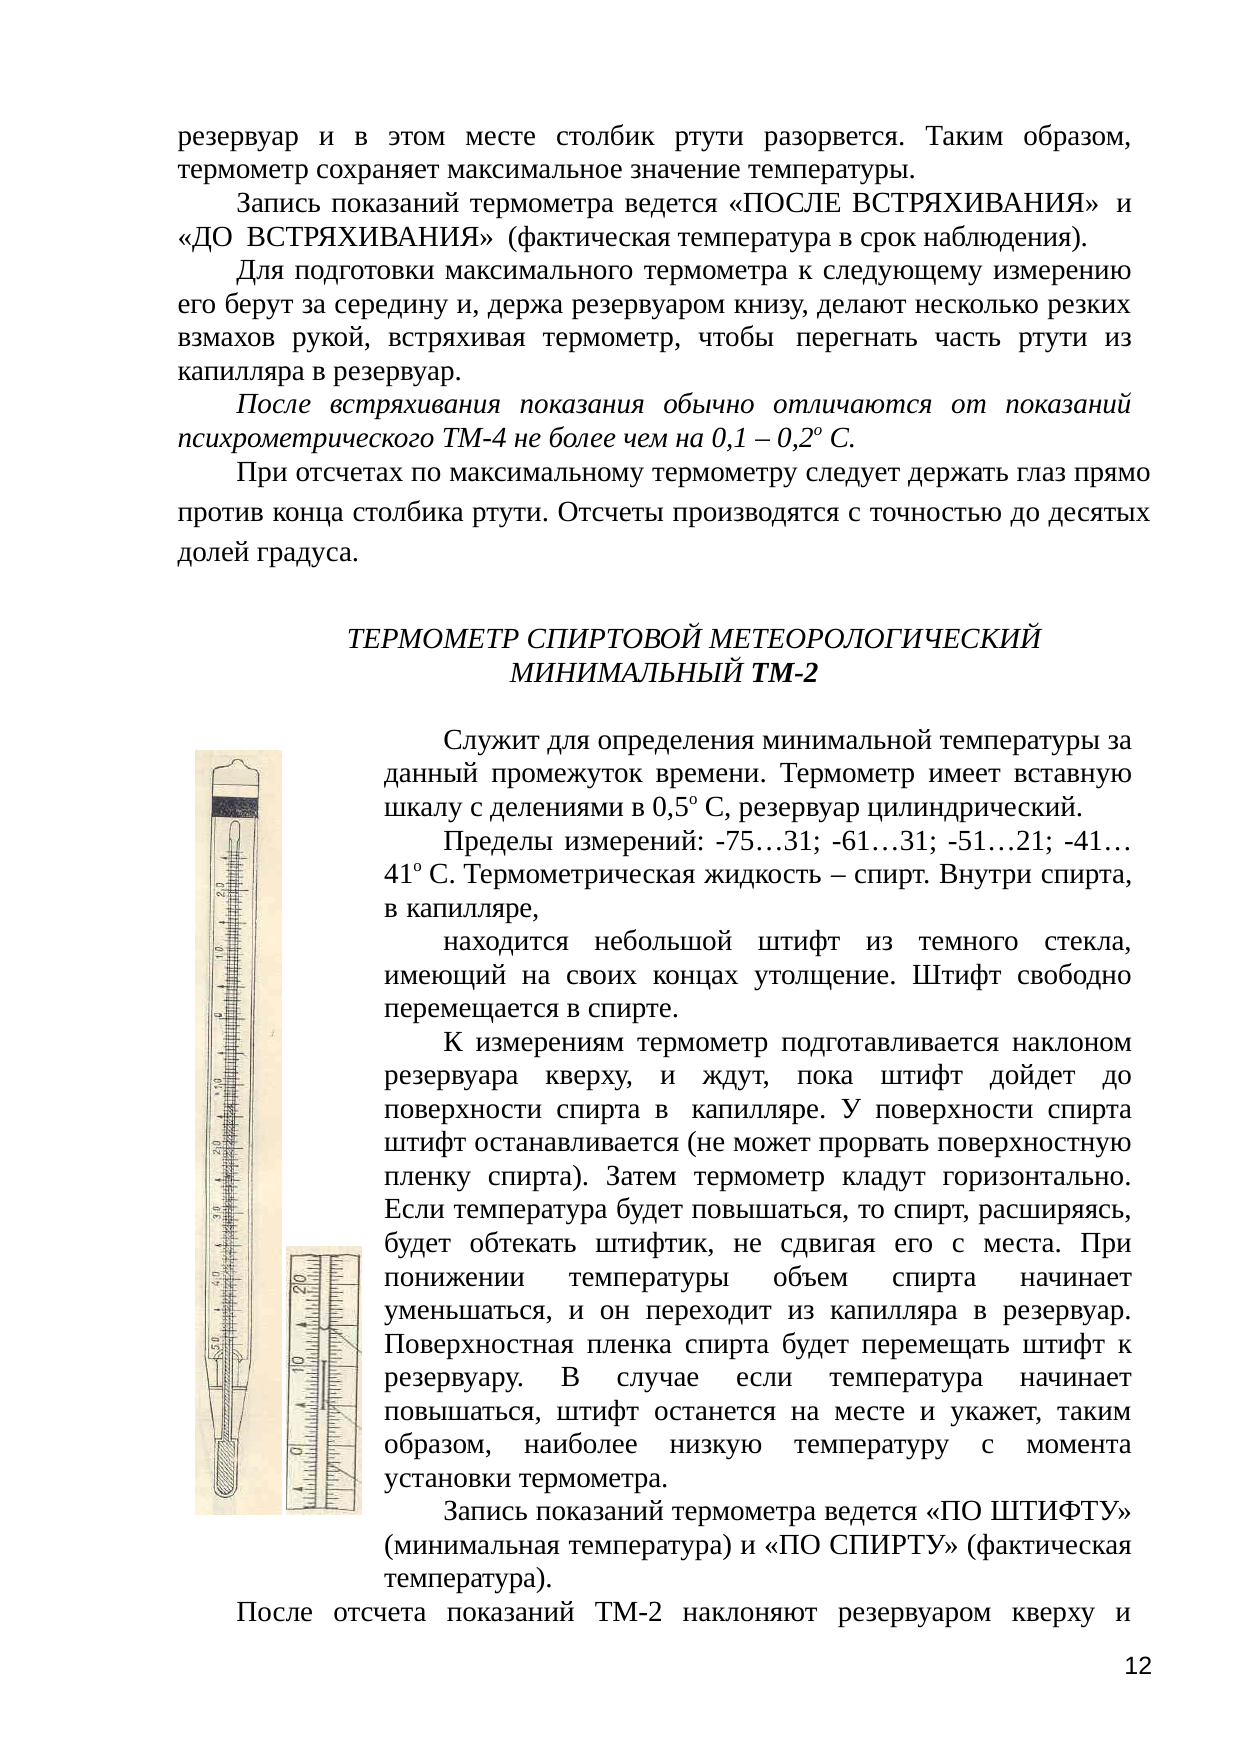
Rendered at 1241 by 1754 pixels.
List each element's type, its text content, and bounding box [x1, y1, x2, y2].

text Запись показаний термометра ведется «ПОСЛЕ ВСТРЯХИВАНИЯ» и «ДО ВСТРЯХИВАНИЯ» (фактическая температура в срок наблюдения). [177, 185, 1132, 252]
text Служит для определения минимальной температуры за данный промежуток времени. Термометр имеет вставную шкалу с делениями в 0,5о С, резервуар цилиндрический. [384, 722, 1133, 822]
text При отсчетах по максимальному термометру следует держать глаз прямо против конца столбика ртути. Отсчеты производятся с точностью до десятых долей градуса. [177, 454, 1152, 568]
text После встряхивания показания обычно отличаются от показаний психрометрического ТМ-4 не более чем на 0,1 – 0,2о С. [177, 387, 1132, 454]
text Запись показаний термометра ведется «ПО ШТИФТУ» (минимальная температура) и «ПО СПИРТУ» (фактическая температура). [384, 1493, 1132, 1594]
picture [286, 1246, 362, 1515]
text резервуар и в этом месте столбик ртути разорвется. Таким образом, термометр сохраняет максимальное значение температуры. [177, 118, 1132, 185]
text Пределы измерений: -75…31; -61…31; -51…21; -41…41о С. Термометрическая жидкость – спирт. Внутри спирта, в капилляре, [384, 823, 1132, 923]
text Для подготовки максимального термометра к следующему измерению его берут за середину и, держа резервуаром книзу, делают несколько резких взмахов рукой, встряхивая термометр, чтобы перегнать часть ртути из капилляра в резервуар. [177, 252, 1132, 386]
picture [195, 750, 282, 1515]
text находится небольшой штифт из темного стекла, имеющий на своих концах утолщение. Штифт свободно перемещается в спирте. [384, 923, 1132, 1024]
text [177, 1594, 1132, 1628]
text ТЕРМОМЕТР СПИРТОВОЙ МЕТЕОРОЛОГИЧЕСКИЙ МИНИМАЛЬНЫЙ ТМ-2 [177, 621, 1152, 688]
text К измерениям термометр подготавливается наклоном резервуара кверху, и ждут, пока штифт дойдет до поверхности спирта в капилляре. У поверхности спирта штифт останавливается (не может прорвать поверхностную пленку спирта). Затем термометр кладут горизонтально. Если температура будет повышаться, то спирт, расширяясь, будет обтекать штифтик, не сдвигая его с места. При понижении температуры объем спирта начинает уменьшаться, и он переходит из капилляра в резервуар. Поверхностная пленка спирта будет перемещать штифт к резервуару. В случае если температура начинает повышаться, штифт останется на месте и укажет, таким образом, наиболее низкую температуру с момента установки термометра. [384, 1024, 1132, 1493]
